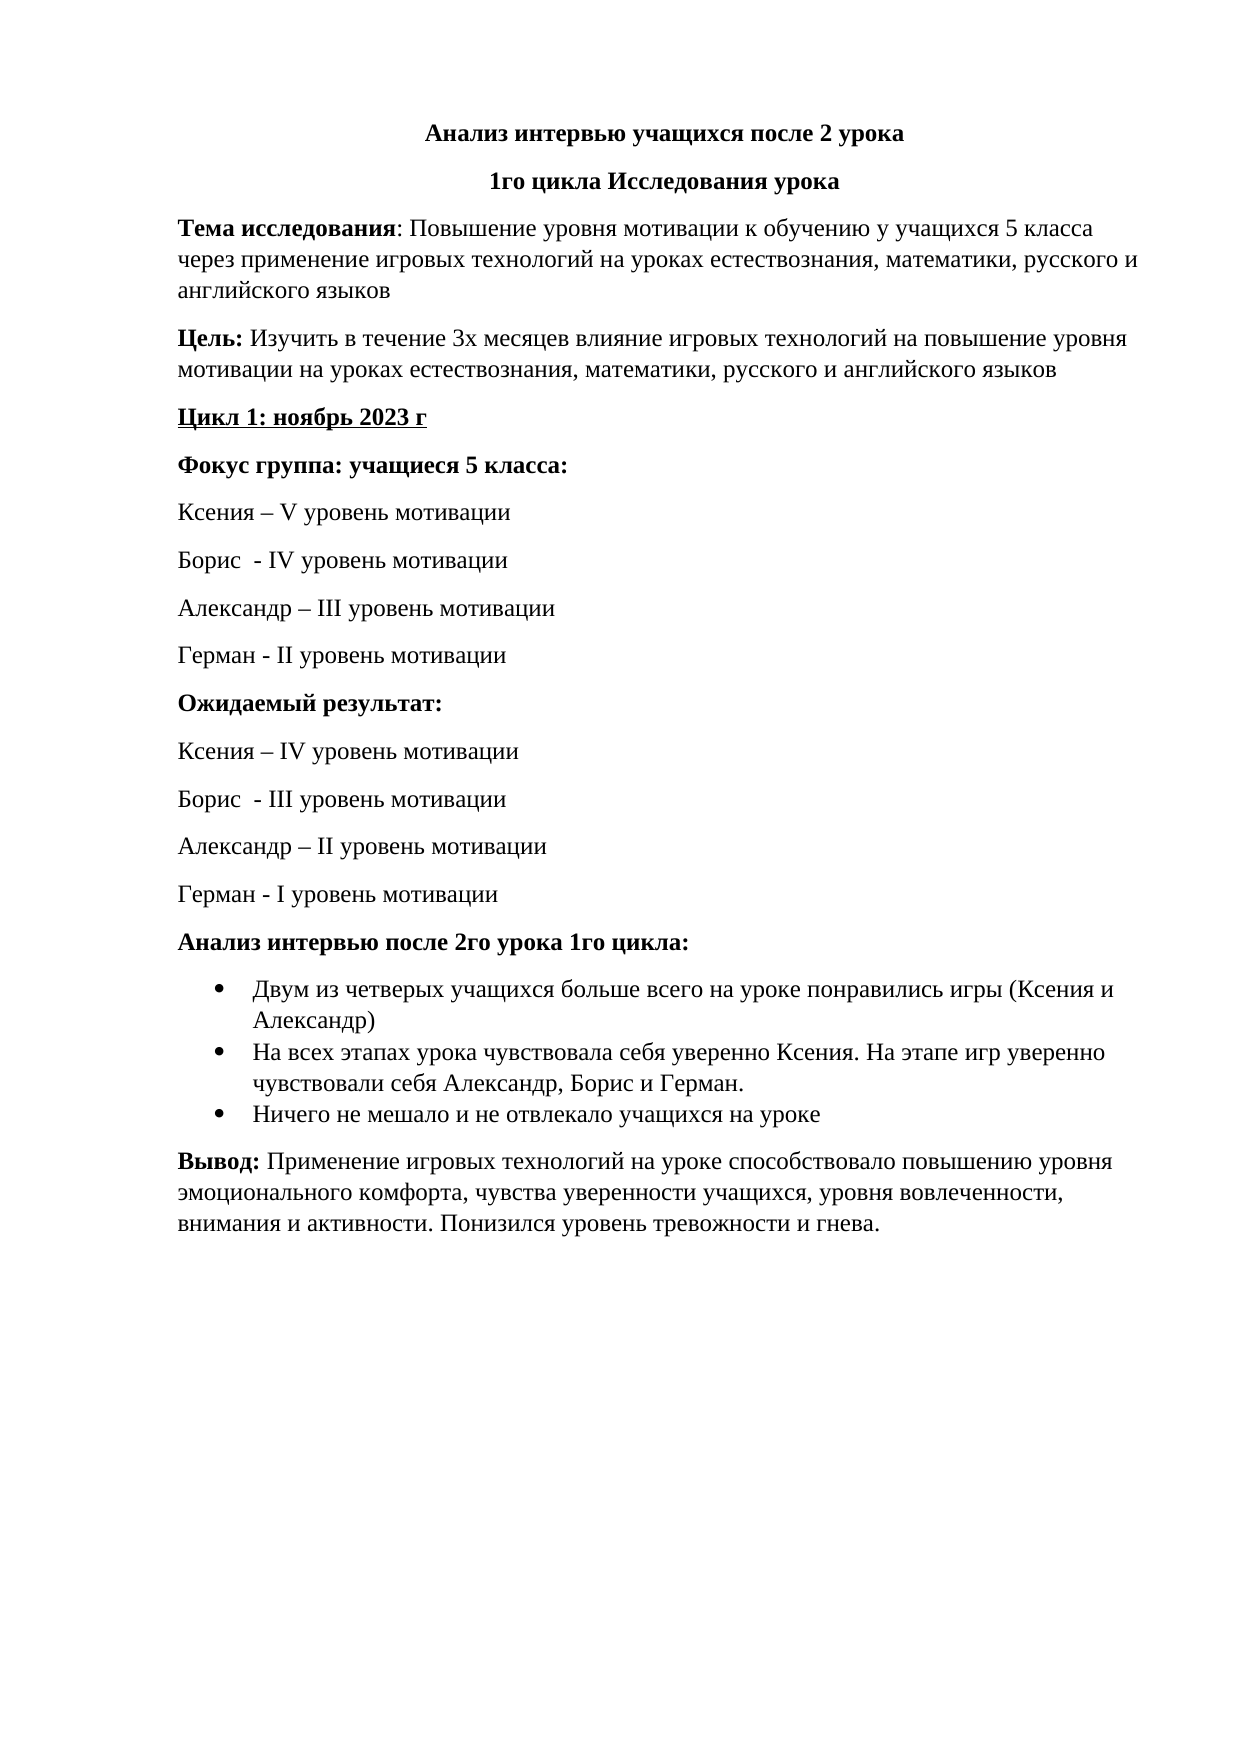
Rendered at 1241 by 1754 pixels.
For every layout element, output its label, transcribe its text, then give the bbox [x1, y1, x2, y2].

text Борис - III уровень мотивации [177, 784, 1152, 812]
text Анализ интервью учащихся после 2 урока [177, 118, 1152, 147]
text Цикл 1: ноябрь 2023 г [177, 402, 1152, 431]
text Цель: Изучить в течение 3х месяцев влияние игровых технологий на повышение уровня мотивации на уроках естествознания, математики, русского и английского языков [177, 323, 1152, 383]
text Ожидаемый результат: [177, 688, 1152, 717]
text Александр – II уровень мотивации [177, 831, 1152, 860]
text Ксения – IV уровень мотивации [177, 736, 1152, 765]
text Анализ интервью после 2го урока 1го цикла: [177, 927, 1152, 956]
text Фокус группа: учащиеся 5 класса: [177, 450, 1152, 478]
text 1го цикла Исследования урока [177, 166, 1152, 194]
text Вывод: Применение игровых технологий на уроке способствовало повышению уровня эмоционального комфорта, чувства уверенности учащихся, уровня вовлеченности, внимания и активности. Понизился уровень тревожности и гнева. [177, 1146, 1152, 1237]
list Ничего не мешало и не отвлекало учащихся на уроке [215, 1099, 1152, 1127]
text Борис - IV уровень мотивации [177, 545, 1152, 574]
text Герман - I уровень мотивации [177, 879, 1152, 908]
list Двум из четверых учащихся больше всего на уроке понравились игры (Ксения и Александр) [215, 974, 1152, 1034]
text Герман - II уровень мотивации [177, 641, 1152, 669]
text Александр – III уровень мотивации [177, 593, 1152, 622]
text Ксения – V уровень мотивации [177, 497, 1152, 526]
text Тема исследования: Повышение уровня мотивации к обучению у учащихся 5 класса через применение игровых технологий на уроках естествознания, математики, русского и английского языков [177, 213, 1152, 304]
list На всех этапах урока чувствовала себя уверенно Ксения. На этапе игр уверенно чувствовали себя Александр, Борис и Герман. [215, 1037, 1152, 1096]
